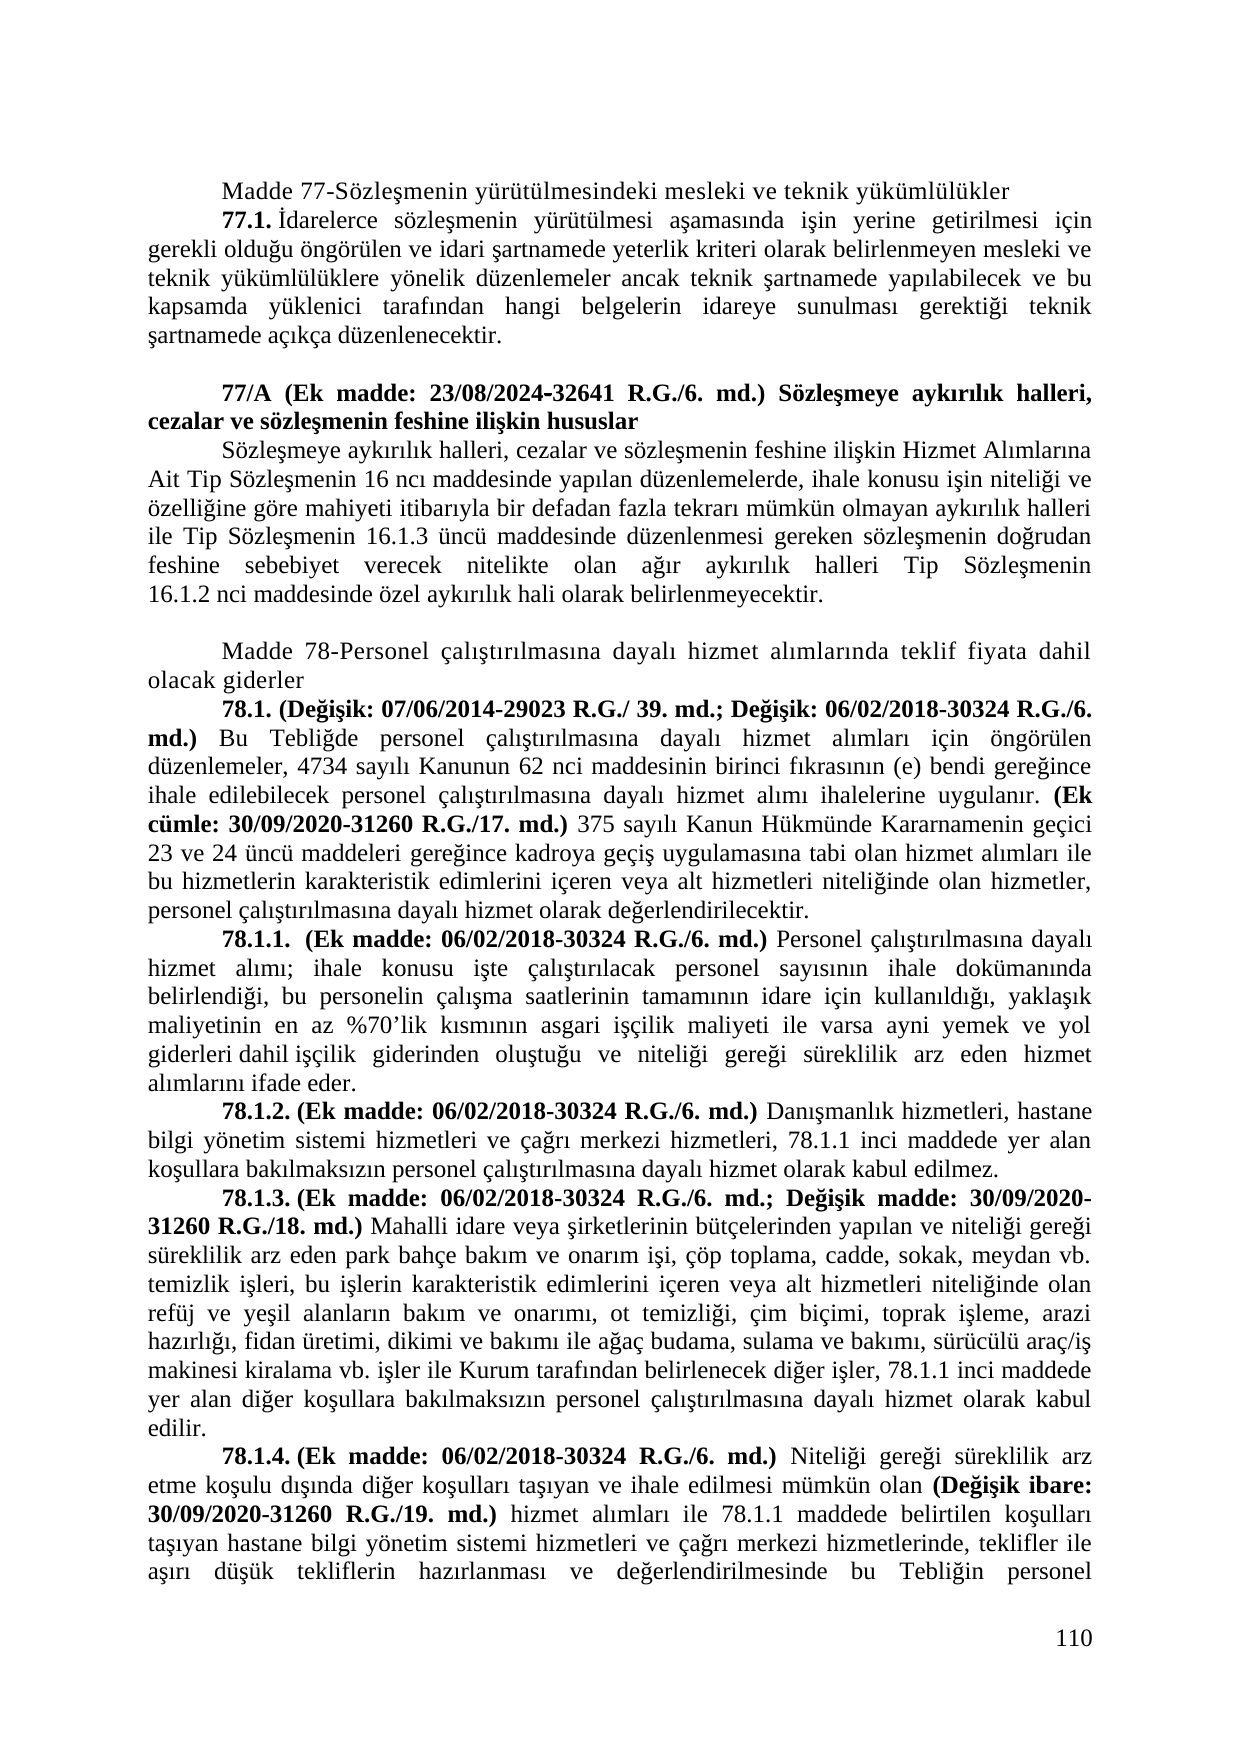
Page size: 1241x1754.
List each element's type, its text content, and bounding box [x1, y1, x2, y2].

text Sözleşmeye aykırılık halleri, cezalar ve sözleşmenin feshine ilişkin Hizmet Alımlarına Ait Tip Sözleşmenin 16 ncı maddesinde yapılan düzenlemelerde, ihale konusu işin niteliği ve özelliğine göre mahiyeti itibarıyla bir defadan fazla tekrarı mümkün olmayan aykırılık halleri ile Tip Sözleşmenin 16.1.3 üncü maddesinde düzenlenmesi gereken sözleşmenin doğrudan feshine sebebiyet verecek nitelikte olan ağır aykırılık halleri Tip Sözleşmenin 16.1.2 nci maddesinde özel aykırılık hali olarak belirlenmeyecektir. [148, 435, 1092, 608]
text 78.1.3. (Ek madde: 06/02/2018-30324 R.G./6. md.; Değişik madde: 30/09/2020-31260 R.G./18. md.) Mahalli idare veya şirketlerinin bütçelerinden yapılan ve niteliği gereği süreklilik arz eden park bahçe bakım ve onarım işi, çöp toplama, cadde, sokak, meydan vb. temizlik işleri, bu işlerin karakteristik edimlerini içeren veya alt hizmetleri niteliğinde olan refüj ve yeşil alanların bakım ve onarımı, ot temizliği, çim biçimi, toprak işleme, arazi hazırlığı, fidan üretimi, dikimi ve bakımı ile ağaç budama, sulama ve bakımı, sürücülü araç/iş makinesi kiralama vb. işler ile Kurum tarafından belirlenecek diğer işler, 78.1.1 inci maddede yer alan diğer koşullara bakılmaksızın personel çalıştırılmasına dayalı hizmet olarak kabul edilir. [148, 1183, 1092, 1441]
text 77/A (Ek madde: 23/08/2024-32641 R.G./6. md.) Sözleşmeye aykırılık halleri, cezalar ve sözleşmenin feshine ilişkin hususlar [148, 378, 1092, 435]
subtitle Madde 78-Personel çalıştırılmasına dayalı hizmet alımlarında teklif fiyata dahil olacak giderler [148, 636, 1092, 694]
text 78.1.1. (Ek madde: 06/02/2018-30324 R.G./6. md.) Personel çalıştırılmasına dayalı hizmet alımı; ihale konusu işte çalıştırılacak personel sayısının ihale dokümanında belirlendiği, bu personelin çalışma saatlerinin tamamının idare için kullanıldığı, yaklaşık maliyetinin en az %70’lik kısmının asgari işçilik maliyeti ile varsa ayni yemek ve yol giderleri dahil işçilik giderinden oluştuğu ve niteliği gereği süreklilik arz eden hizmet alımlarını ifade eder. [148, 924, 1092, 1096]
subtitle Madde 77-Sözleşmenin yürütülmesindeki mesleki ve teknik yükümlülükler [148, 176, 1092, 205]
text 77.1. İdarelerce sözleşmenin yürütülmesi aşamasında işin yerine getirilmesi için gerekli olduğu öngörülen ve idari şartnamede yeterlik kriteri olarak belirlenmeyen mesleki ve teknik yükümlülüklere yönelik düzenlemeler ancak teknik şartnamede yapılabilecek ve bu kapsamda yüklenici tarafından hangi belgelerin idareye sunulması gerektiği teknik şartnamede açıkça düzenlenecektir. [148, 205, 1092, 349]
text 78.1. (Değişik: 07/06/2014-29023 R.G./ 39. md.; Değişik: 06/02/2018-30324 R.G./6. md.) Bu Tebliğde personel çalıştırılmasına dayalı hizmet alımları için öngörülen düzenlemeler, 4734 sayılı Kanunun 62 nci maddesinin birinci fıkrasının (e) bendi gereğince ihale edilebilecek personel çalıştırılmasına dayalı hizmet alımı ihalelerine uygulanır. (Ek cümle: 30/09/2020-31260 R.G./17. md.) 375 sayılı Kanun Hükmünde Kararnamenin geçici 23 ve 24 üncü maddeleri gereğince kadroya geçiş uygulamasına tabi olan hizmet alımları ile bu hizmetlerin karakteristik edimlerini içeren veya alt hizmetleri niteliğinde olan hizmetler, personel çalıştırılmasına dayalı hizmet olarak değerlendirilecektir. [148, 694, 1092, 924]
text 78.1.2. (Ek madde: 06/02/2018-30324 R.G./6. md.) Danışmanlık hizmetleri, hastane bilgi yönetim sistemi hizmetleri ve çağrı merkezi hizmetleri, 78.1.1 inci maddede yer alan koşullara bakılmaksızın personel çalıştırılmasına dayalı hizmet olarak kabul edilmez. [148, 1096, 1092, 1183]
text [148, 1441, 1092, 1585]
